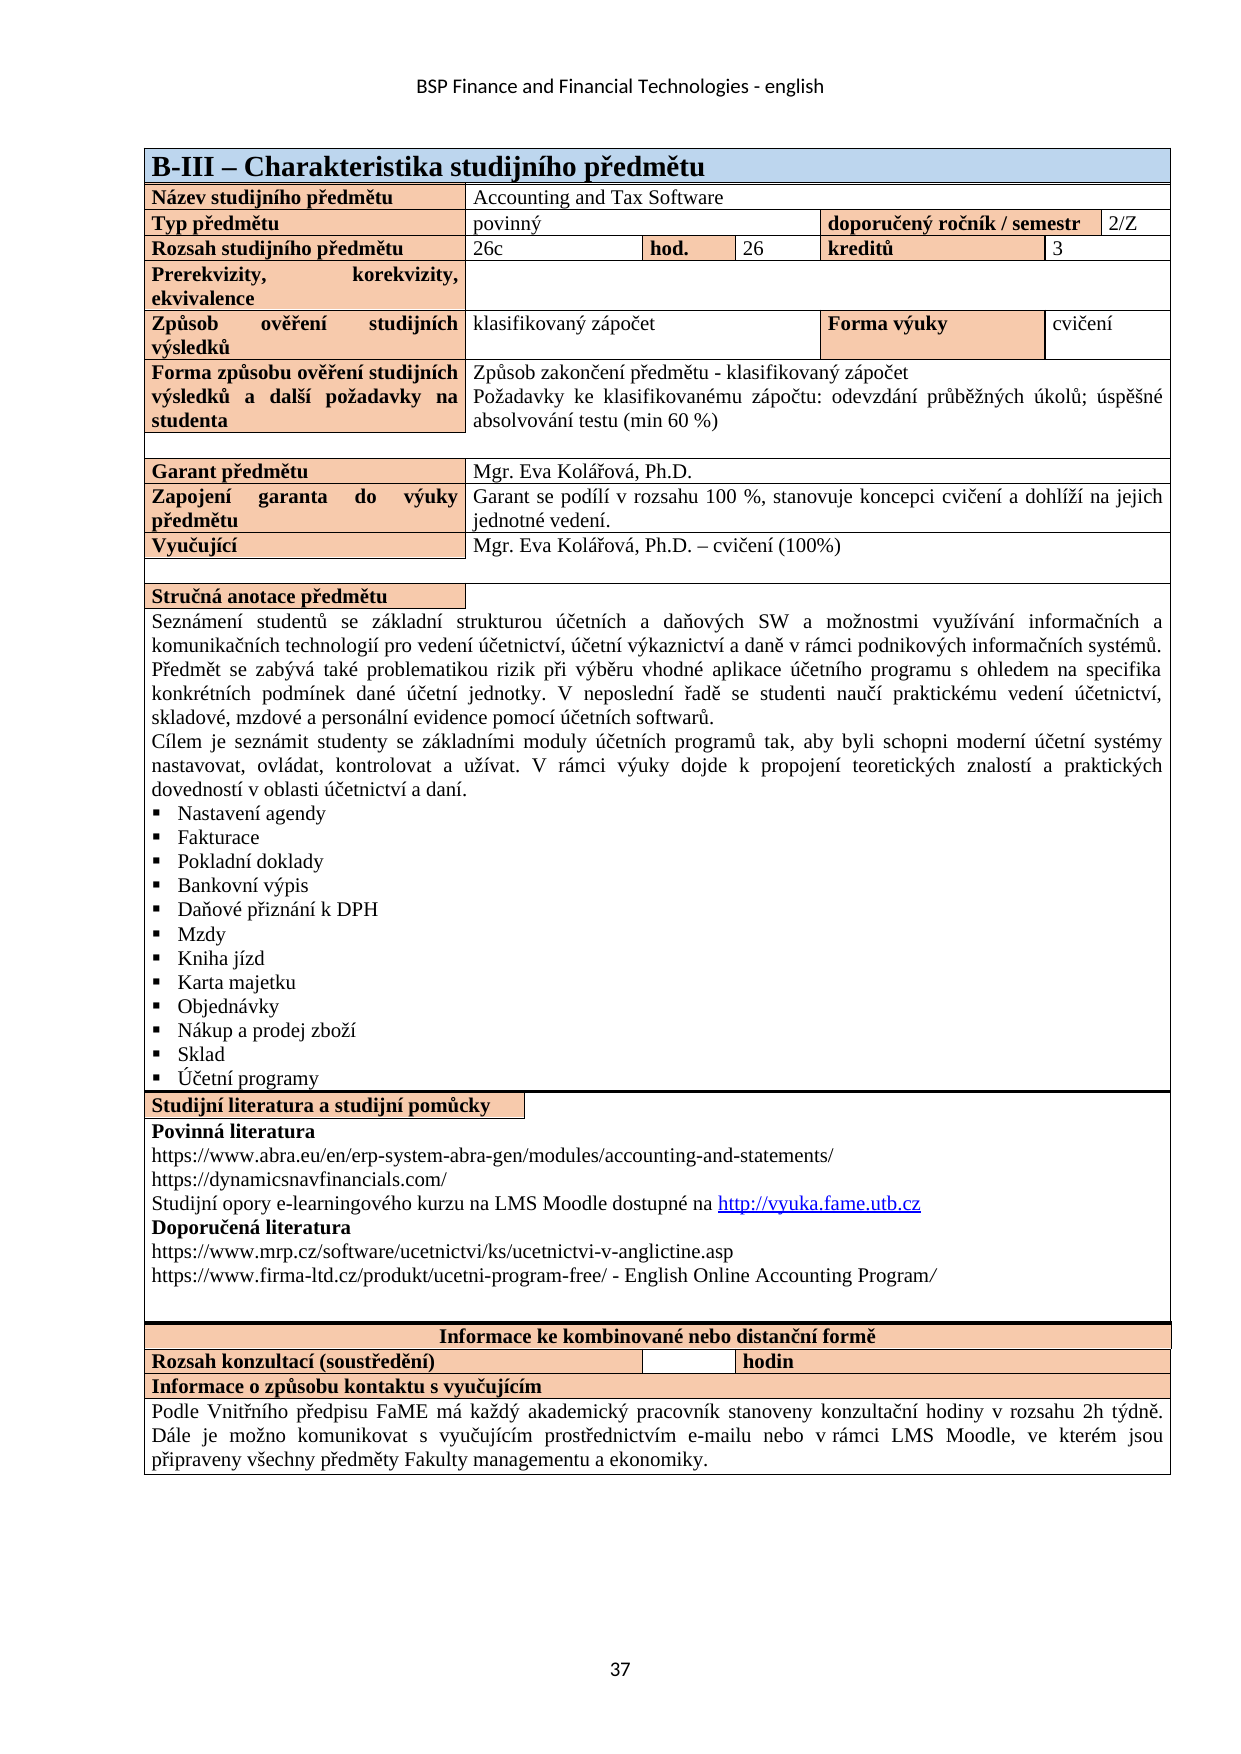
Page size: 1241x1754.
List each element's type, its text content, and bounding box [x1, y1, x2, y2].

table_cell Rozsah konzultací (soustředění) [145, 1350, 642, 1373]
table_cell klasifikovaný zápočet [466, 311, 820, 359]
table_cell [643, 1350, 735, 1373]
table_cell Povinná literatura https://www.abra.eu/en/erp-system-abra-gen/modules/accounting-and-statements/ https://dynamicsnavfinancials.com/ Studijní opory e-learningového kurzu na LMS Moodle dostupné na http://vyuka.fame.utb.cz Doporučená literatura https://www.mrp.cz/software/ucetnictvi/ks/ucetnictvi-v-anglictine.asp https://www.firma-ltd.cz/produkt/ucetni-program-free/ - English Online Accounting Program/ [145, 1118, 1170, 1321]
table_cell Vyučující [145, 533, 465, 557]
table_cell [466, 261, 1170, 309]
table_cell Název studijního předmětu [145, 185, 465, 209]
table_cell [145, 432, 1170, 458]
table_cell Mgr. Eva Kolářová, Ph.D. [466, 459, 1170, 483]
table_cell Accounting and Tax Software [466, 185, 1170, 209]
table_cell Informace ke kombinované nebo distanční formě [145, 1325, 1171, 1348]
table_cell Podle Vnitřního předpisu FaME má každý akademický pracovník stanoveny konzultační hodiny v rozsahu 2h týdně. Dále je možno komunikovat s vyučujícím prostřednictvím e-mailu nebo v rámci LMS Moodle, ve kterém jsou připraveny všechny předměty Fakulty managementu a ekonomiky. [145, 1399, 1170, 1473]
table_cell Způsob ověření studijních výsledků [145, 311, 465, 359]
table_cell [525, 1093, 1170, 1117]
table_cell povinný [466, 210, 820, 235]
table_cell kreditů [821, 236, 1044, 260]
table_cell [466, 584, 1170, 608]
table_cell doporučený ročník / semestr [821, 210, 1101, 235]
table_cell Studijní literatura a studijní pomůcky [145, 1093, 524, 1117]
table_cell Informace o způsobu kontaktu s vyučujícím [145, 1374, 1170, 1398]
table_cell 26c [466, 236, 642, 260]
table_cell hodin [736, 1350, 1170, 1373]
table_cell Garant předmětu [145, 459, 465, 483]
table_cell Forma způsobu ověření studijních výsledků a další požadavky na studenta [145, 360, 465, 432]
table_cell Forma výuky [821, 311, 1044, 359]
table_cell 3 [1046, 236, 1170, 260]
table_cell Zapojení garanta do výuky předmětu [145, 484, 465, 532]
table_cell cvičení [1046, 311, 1170, 359]
table_cell Seznámení studentů se základní strukturou účetních a daňových SW a možnostmi využívání informačních a komunikačních technologií pro vedení účetnictví, účetní výkaznictví a daně v rámci podnikových informačních systémů. Předmět se zabývá také problematikou rizik při výběru vhodné aplikace účetního programu s ohledem na specifika konkrétních podmínek dané účetní jednotky. V neposlední řadě se studenti naučí praktickému vedení účetnictví, skladové, mzdové a personální evidence pomocí účetních softwarů. Cílem je seznámit studenty se základními moduly účetních programů tak, aby byli schopni moderní účetní systémy nastavovat, ovládat, kontrolovat a užívat. V rámci výuky dojde k propojení teoretických znalostí a praktických dovedností v oblasti účetnictví a daní. Nastavení agendy Fakturace Pokladní doklady Bankovní výpis Daňové přiznání k DPH Mzdy Kniha jízd Karta majetku Objednávky Nákup a prodej zboží Sklad Účetní programy [145, 608, 1170, 1090]
table_cell [145, 558, 1170, 582]
table_cell Garant se podílí v rozsahu 100 %, stanovuje koncepci cvičení a dohlíží na jejich jednotné vedení. [466, 484, 1170, 532]
table_cell Mgr. Eva Kolářová, Ph.D. – cvičení (100%) [466, 533, 1170, 557]
table_cell 26 [736, 236, 820, 260]
table_cell Typ předmětu [145, 210, 465, 235]
table_cell Rozsah studijního předmětu [145, 236, 465, 260]
table_cell 2/Z [1102, 210, 1170, 235]
table_cell hod. [643, 236, 735, 260]
table_header B-III – Charakteristika studijního předmětu [145, 149, 1170, 182]
table_cell Prerekvizity, korekvizity, ekvivalence [145, 261, 465, 309]
table_cell Stručná anotace předmětu [145, 584, 465, 608]
table_cell Způsob zakončení předmětu - klasifikovaný zápočet Požadavky ke klasifikovanému zápočtu: odevzdání průběžných úkolů; úspěšné absolvování testu (min 60 %) [466, 360, 1170, 432]
